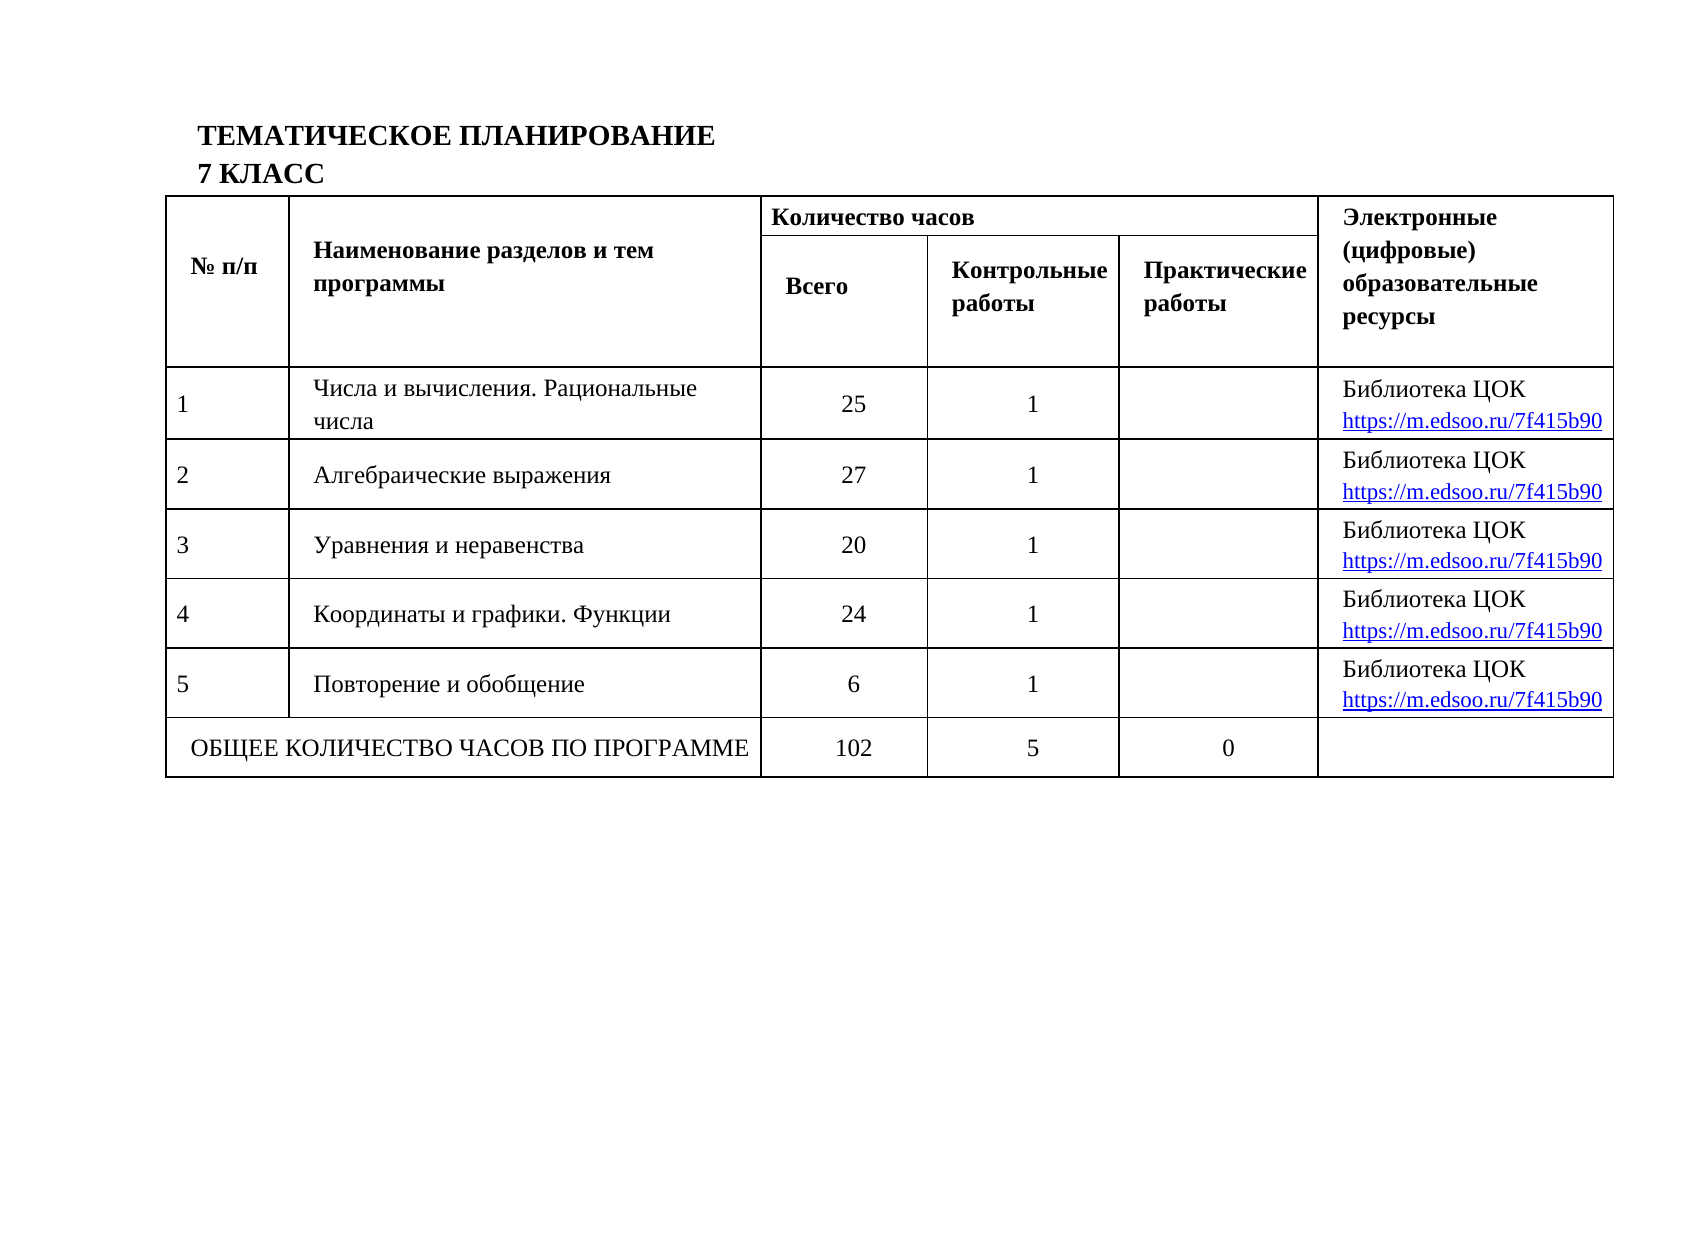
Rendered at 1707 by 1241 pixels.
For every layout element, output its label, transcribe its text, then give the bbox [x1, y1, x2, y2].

table_header Наименование разделов и тем программы [290, 197, 760, 366]
table_cell 24 [762, 579, 927, 647]
table_cell Библиотека ЦОК https://m.edsoo.ru/7f415b90 [1319, 649, 1613, 717]
table_cell [1120, 368, 1317, 438]
table_header № п/п [167, 197, 288, 366]
table_cell [1120, 649, 1317, 717]
table_cell 5 [167, 649, 288, 717]
table_cell 3 [167, 510, 288, 577]
table_cell 6 [762, 649, 927, 717]
text ТЕМАТИЧЕСКОЕ ПЛАНИРОВАНИЕ [190, 118, 1618, 152]
table_cell 1 [167, 368, 288, 438]
table_cell Координаты и графики. Функции [290, 579, 760, 647]
table_cell 25 [762, 368, 927, 438]
table_cell 1 [928, 579, 1118, 647]
table_cell 0 [1120, 718, 1317, 776]
table_cell 1 [928, 368, 1118, 438]
table_cell 102 [762, 718, 927, 776]
table_cell [1319, 718, 1613, 776]
table_cell Библиотека ЦОК https://m.edsoo.ru/7f415b90 [1319, 368, 1613, 438]
table_cell 20 [762, 510, 927, 577]
table_header Количество часов [762, 197, 1317, 234]
table_cell [1120, 510, 1317, 577]
table_cell [1120, 440, 1317, 508]
table_cell Библиотека ЦОК https://m.edsoo.ru/7f415b90 [1319, 440, 1613, 508]
table_cell Всего [762, 236, 927, 366]
text 7 КЛАСС [190, 157, 1618, 190]
table_cell Контрольные работы [928, 236, 1118, 366]
table_cell 4 [167, 579, 288, 647]
table_cell 27 [762, 440, 927, 508]
table_header Электронные (цифровые) образовательные ресурсы [1319, 197, 1613, 366]
table_cell Повторение и обобщение [290, 649, 760, 717]
table_cell [1120, 579, 1317, 647]
table_cell Библиотека ЦОК https://m.edsoo.ru/7f415b90 [1319, 579, 1613, 647]
table_cell 2 [167, 440, 288, 508]
table_cell Практические работы [1120, 236, 1317, 366]
table_cell 1 [928, 440, 1118, 508]
table_cell ОБЩЕЕ КОЛИЧЕСТВО ЧАСОВ ПО ПРОГРАММЕ [167, 718, 760, 776]
table_cell 1 [928, 510, 1118, 577]
table_cell Библиотека ЦОК https://m.edsoo.ru/7f415b90 [1319, 510, 1613, 577]
table_cell Числа и вычисления. Рациональные числа [290, 368, 760, 438]
table_cell Алгебраические выражения [290, 440, 760, 508]
table_cell 1 [928, 649, 1118, 717]
table_cell 5 [928, 718, 1118, 776]
table_cell Уравнения и неравенства [290, 510, 760, 577]
